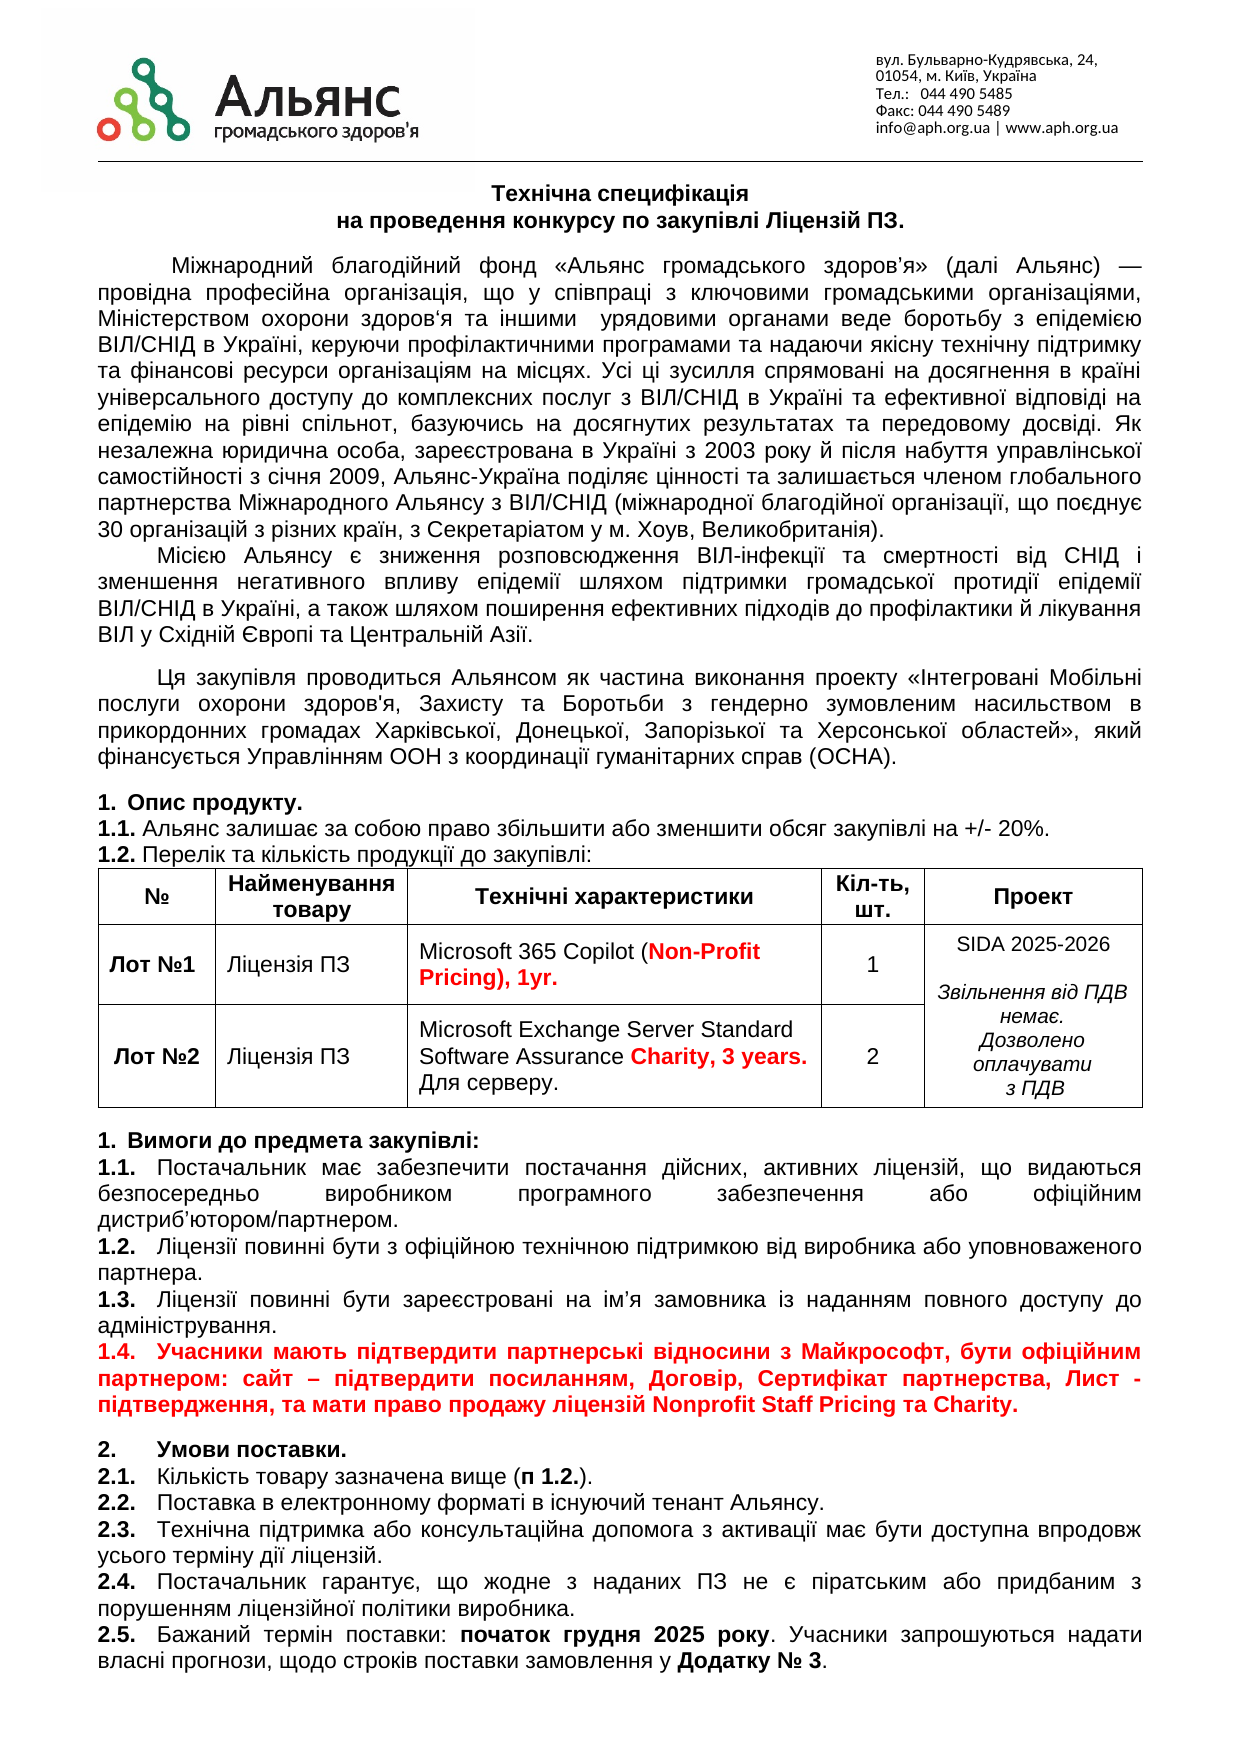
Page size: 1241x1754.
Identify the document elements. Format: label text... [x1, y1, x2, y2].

table_cell Лот №2 [99, 1005, 215, 1107]
text на проведення конкурсу по закупівлі Ліцензій ПЗ. [97, 207, 1143, 233]
table_header Найменування товару [216, 869, 407, 924]
list Вимоги до предмета закупівлі: [97, 1127, 1143, 1154]
table_cell SIDA 2025-2026 Звільнення від ПДВ немає. Дозволено оплачувати з ПДВ [925, 925, 1142, 1107]
list Бажаний термін поставки: початок грудня 2025 року. Учасники запрошуються надати власні прогнози, щодо строків поставки замовлення у Додатку № 3. [97, 1621, 1143, 1674]
table_header Проект [925, 869, 1142, 924]
text 1.1. Альянс залишає за собою право збільшити або зменшити обсяг закупівлі на +/- 20%. [97, 815, 1143, 841]
table_cell Лот №1 [99, 925, 215, 1004]
list Перелік та кількість продукції до закупівлі: [97, 841, 1143, 868]
table_cell 1 [822, 925, 924, 1004]
table_cell Microsoft 365 Copilot (Non-Profit Pricing), 1yr. [408, 925, 821, 1004]
picture [40, 8, 476, 192]
table_header Кіл-ть, шт. [822, 869, 924, 924]
list Поставка в електронному форматі в існуючий тенант Альянсу. [97, 1489, 1143, 1516]
list Кількість товару зазначена вище (п 1.2.). [97, 1463, 1143, 1489]
table_header Технічні характеристики [408, 869, 821, 924]
text Ця закупівля проводиться Альянсом як частина виконання проекту «Інтегровані Мобільні послуги охорони здоров'я, Захисту та Боротьби з гендерно зумовленим насильством в прикордонних громадах Харківської, Донецької, Запорізької та Херсонської областей», який фінансується Управлінням ООН з координації гуманітарних справ (OCHA). [97, 664, 1143, 769]
list Умови поставки. [97, 1436, 1143, 1463]
list Постачальник має забезпечити постачання дійсних, активних ліцензій, що видаються безпосередньо виробником програмного забезпечення або офіційним дистриб’ютором/партнером. [97, 1154, 1143, 1233]
text Місією Альянсу є зниження розповсюдження ВІЛ-інфекції та смертності від СНІД і зменшення негативного впливу епідемії шляхом підтримки громадської протидії епідемії ВІЛ/СНІД в Україні, а також шляхом поширення ефективних підходів до профілактики й лікування ВІЛ у Східній Європі та Центральній Азії. [97, 542, 1143, 647]
text Технічна специфікація [97, 180, 1143, 207]
table_cell Ліцензія ПЗ [216, 1005, 407, 1107]
table_cell Ліцензія ПЗ [216, 925, 407, 1004]
list Ліцензії повинні бути зареєстровані на ім’я замовника із наданням повного доступу до адміністрування. [97, 1286, 1143, 1338]
text Міжнародний благодійний фонд «Альянс громадського здоров’я» (далі Альянс) — провідна професійна організація, що у співпраці з ключовими громадськими організаціями, Міністерством охорони здоров‘я та іншими урядовими органами веде боротьбу з епідемією ВІЛ/СНІД в Україні, керуючи профілактичними програмами та надаючи якісну технічну підтримку та фінансові ресурси організаціям на місцях. Усі ці зусилля спрямовані на досягнення в країні універсального доступу до комплексних послуг з ВІЛ/СНІД в Україні та ефективної відповіді на епідемію на рівні спільнот, базуючись на досягнутих результатах та передовому досвіді. Як незалежна юридична особа, зареєстрована в Україні з 2003 року й після набуття управлінської самостійності з січня 2009, Альянс-Україна поділяє цінності та залишається членом глобального партнерства Міжнародного Альянсу з ВІЛ/СНІД (міжнародної благодійної організації, що поєднує 30 організацій з різних країн, з Секретаріатом у м. Хоув, Великобританія). [97, 252, 1143, 542]
table_header № [99, 869, 215, 924]
list Учасники мають підтвердити партнерські відносини з Майкрософт, бути офіційним партнером: сайт – підтвердити посиланням, Договір, Сертифікат партнерства, Лист -підтвердження, та мати право продажу ліцензій Nonprofit Staff Pricing та Charity. [97, 1338, 1143, 1417]
list Ліцензії повинні бути з офіційною технічною підтримкою від виробника або уповноваженого партнера. [97, 1233, 1143, 1286]
table_cell Microsoft Exchange Server Standard Software Assurance Charity, 3 years. Для серверу. [408, 1005, 821, 1107]
table_cell 2 [822, 1005, 924, 1107]
list Технічна підтримка або консультаційна допомога з активації має бути доступна впродовж усього терміну дії ліцензій. [97, 1516, 1143, 1568]
list Постачальник гарантує, що жодне з наданих ПЗ не є піратським або придбаним з порушенням ліцензійної політики виробника. [97, 1568, 1143, 1621]
list Опис продукту. [97, 789, 1143, 815]
